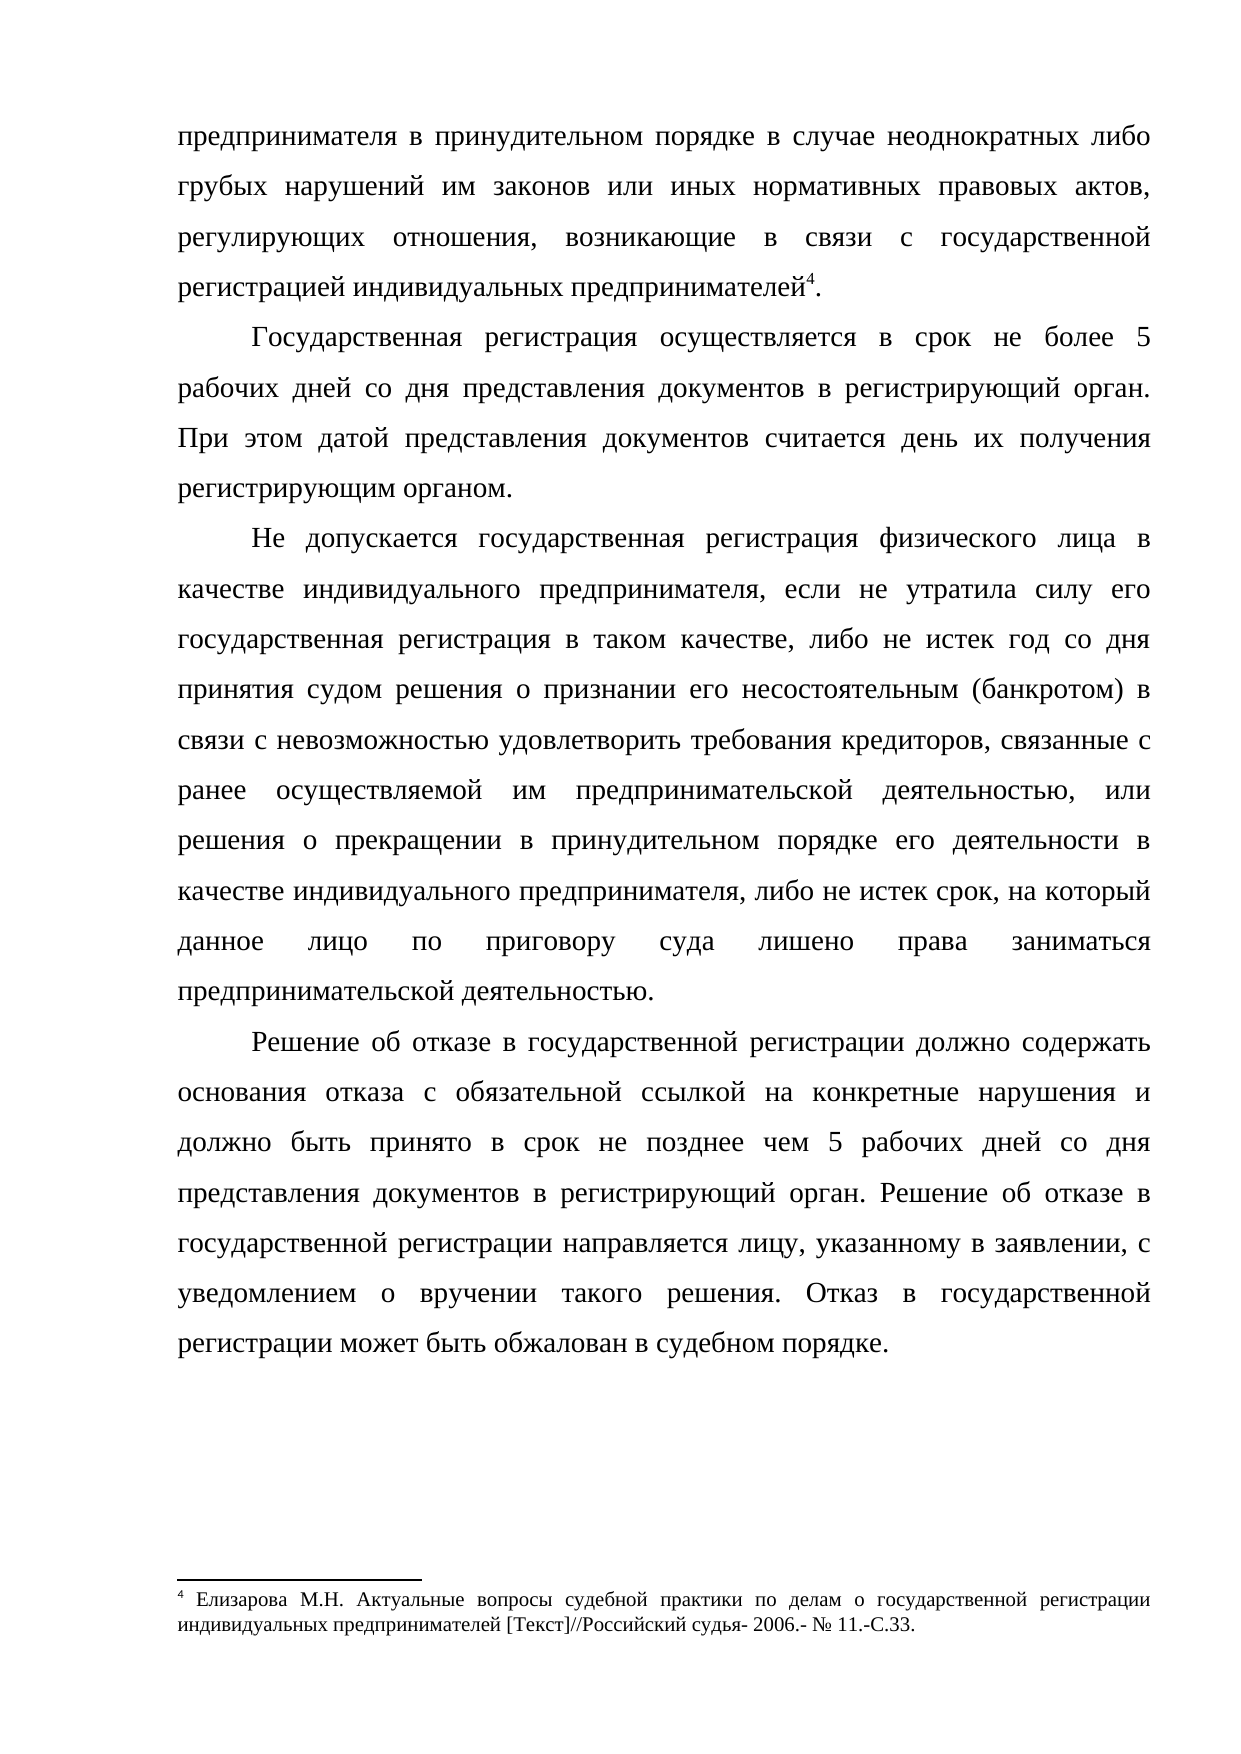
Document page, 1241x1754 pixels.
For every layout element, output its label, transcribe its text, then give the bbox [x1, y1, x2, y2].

text Решение об отказе в государственной регистрации должно содержать основания отказа с обязательной ссылкой на конкретные нарушения и должно быть принято в срок не позднее чем 5 рабочих дней со дня представления документов в регистрирующий орган. Решение об отказе в государственной регистрации направляется лицу, указанному в заявлении, с уведомлением о вручении такого решения. Отказ в государственной регистрации может быть обжалован в судебном порядке. [177, 1024, 1152, 1359]
text Государственная регистрация осуществляется в срок не более 5 рабочих дней со дня представления документов в регистрирующий орган. При этом датой представления документов считается день их получения регистрирующим органом. [177, 319, 1152, 504]
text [177, 118, 1152, 303]
text Не допускается государственная регистрация физического лица в качестве индивидуального предпринимателя, если не утратила силу его государственная регистрация в таком качестве, либо не истек год со дня принятия судом решения о признании его несостоятельным (банкротом) в связи с невозможностью удовлетворить требования кредиторов, связанные с ранее осуществляемой им предпринимательской деятельностью, или решения о прекращении в принудительном порядке его деятельности в качестве индивидуального предпринимателя, либо не истек срок, на который данное лицо по приговору суда лишено права заниматься предпринимательской деятельностью. [177, 521, 1152, 1007]
